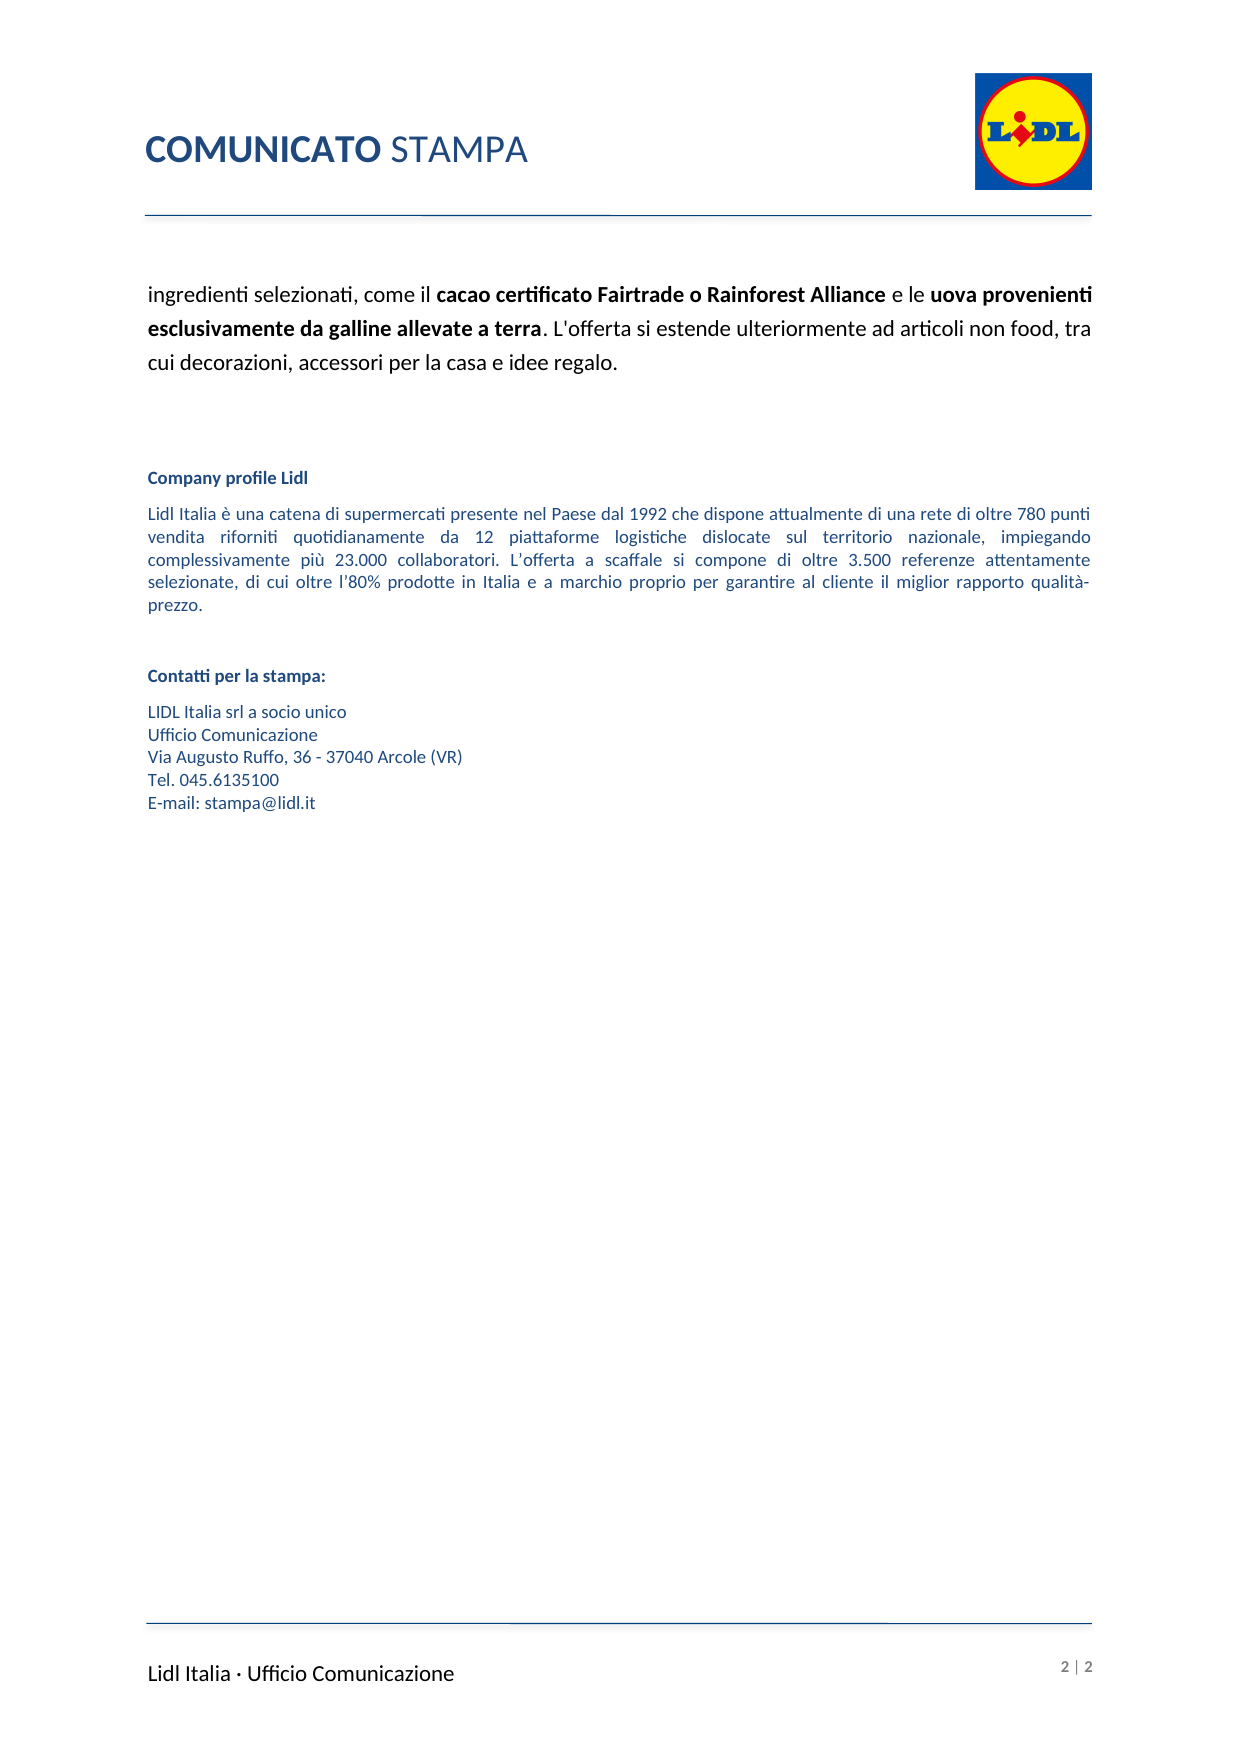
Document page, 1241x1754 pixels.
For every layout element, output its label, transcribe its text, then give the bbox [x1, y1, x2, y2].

text Contatti per la stampa: [148, 664, 1092, 687]
text E-mail: stampa@lidl.it [148, 791, 1092, 814]
text Lidl Italia è una catena di supermercati presente nel Paese dal 1992 che dispone attualmente di una rete di oltre 780 punti vendita riforniti quotidianamente da 12 piattaforme logistiche dislocate sul territorio nazionale, impiegando complessivamente più 23.000 collaboratori. L’offerta a scaffale si compone di oltre 3.500 referenze attentamente selezionate, di cui oltre l’80% prodotte in Italia e a marchio proprio per garantire al cliente il miglior rapporto qualità-prezzo. [148, 502, 1092, 616]
picture [974, 72, 1093, 191]
text Via Augusto Ruffo, 36 - 37040 Arcole (VR) [148, 746, 1092, 768]
text LIDL Italia srl a socio unico [148, 700, 1092, 723]
text Company profile Lidl [148, 466, 1092, 489]
text Ufficio Comunicazione [148, 723, 1092, 746]
text Tel. 045.6135100 [148, 768, 1092, 791]
